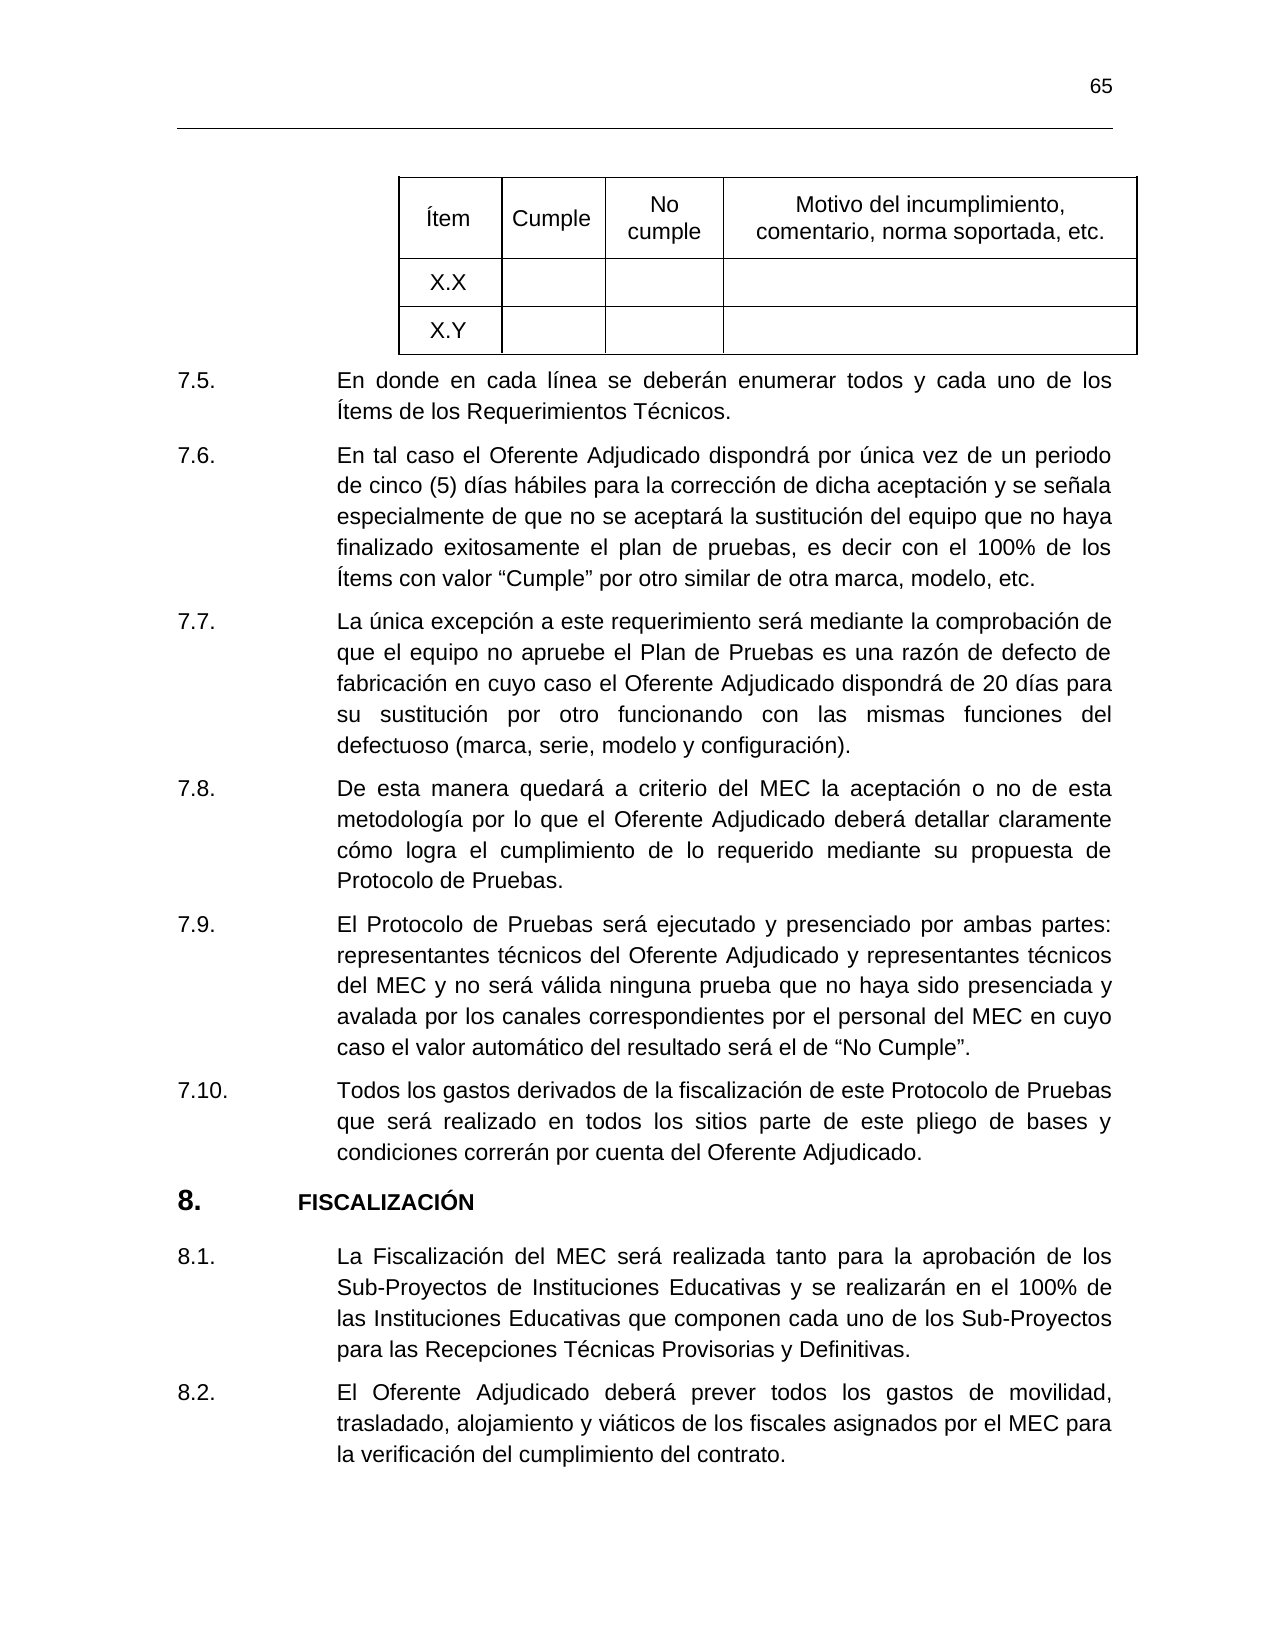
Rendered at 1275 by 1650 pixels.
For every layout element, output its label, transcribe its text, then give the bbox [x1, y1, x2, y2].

text En donde en cada línea se deberán enumerar todos y cada uno de los Ítems de los Requerimientos Técnicos. [177, 367, 1113, 425]
text El Oferente Adjudicado deberá prever todos los gastos de movilidad, trasladado, alojamiento y viáticos de los fiscales asignados por el MEC para la verificación del cumplimiento del contrato. [177, 1379, 1113, 1467]
table_cell X.Y [400, 307, 501, 353]
table_cell [724, 259, 1136, 306]
table_cell [606, 307, 723, 353]
table_header Ítem [400, 178, 501, 258]
table_header Cumple [503, 178, 605, 258]
text Todos los gastos derivados de la fiscalización de este Protocolo de Pruebas que será realizado en todos los sitios parte de este pliego de bases y condiciones correrán por cuenta del Oferente Adjudicado. [177, 1077, 1113, 1166]
text El Protocolo de Pruebas será ejecutado y presenciado por ambas partes: representantes técnicos del Oferente Adjudicado y representantes técnicos del MEC y no será válida ninguna prueba que no haya sido presenciada y avalada por los canales correspondientes por el personal del MEC en cuyo caso el valor automático del resultado será el de “No Cumple”. [177, 911, 1113, 1061]
text FISCALIZACIÓN [177, 1182, 1113, 1216]
text De esta manera quedará a criterio del MEC la aceptación o no de esta metodología por lo que el Oferente Adjudicado deberá detallar claramente cómo logra el cumplimiento de lo requerido mediante su propuesta de Protocolo de Pruebas. [177, 775, 1113, 894]
table_cell [503, 259, 605, 306]
table_cell [503, 307, 605, 353]
table_header No cumple [606, 178, 723, 258]
text La única excepción a este requerimiento será mediante la comprobación de que el equipo no apruebe el Plan de Pruebas es una razón de defecto de fabricación en cuyo caso el Oferente Adjudicado dispondrá de 20 días para su sustitución por otro funcionando con las mismas funciones del defectuoso (marca, serie, modelo y configuración). [177, 608, 1113, 758]
text La Fiscalización del MEC será realizada tanto para la aprobación de los Sub-Proyectos de Instituciones Educativas y se realizarán en el 100% de las Instituciones Educativas que componen cada uno de los Sub-Proyectos para las Recepciones Técnicas Provisorias y Definitivas. [177, 1243, 1113, 1362]
text En tal caso el Oferente Adjudicado dispondrá por única vez de un periodo de cinco (5) días hábiles para la corrección de dicha aceptación y se señala especialmente de que no se aceptará la sustitución del equipo que no haya finalizado exitosamente el plan de pruebas, es decir con el 100% de los Ítems con valor “Cumple” por otro similar de otra marca, modelo, etc. [177, 442, 1113, 591]
table_cell X.X [400, 259, 501, 306]
table_cell [724, 307, 1136, 353]
table_header Motivo del incumplimiento, comentario, norma soportada, etc. [724, 178, 1136, 258]
table_cell [606, 259, 723, 306]
